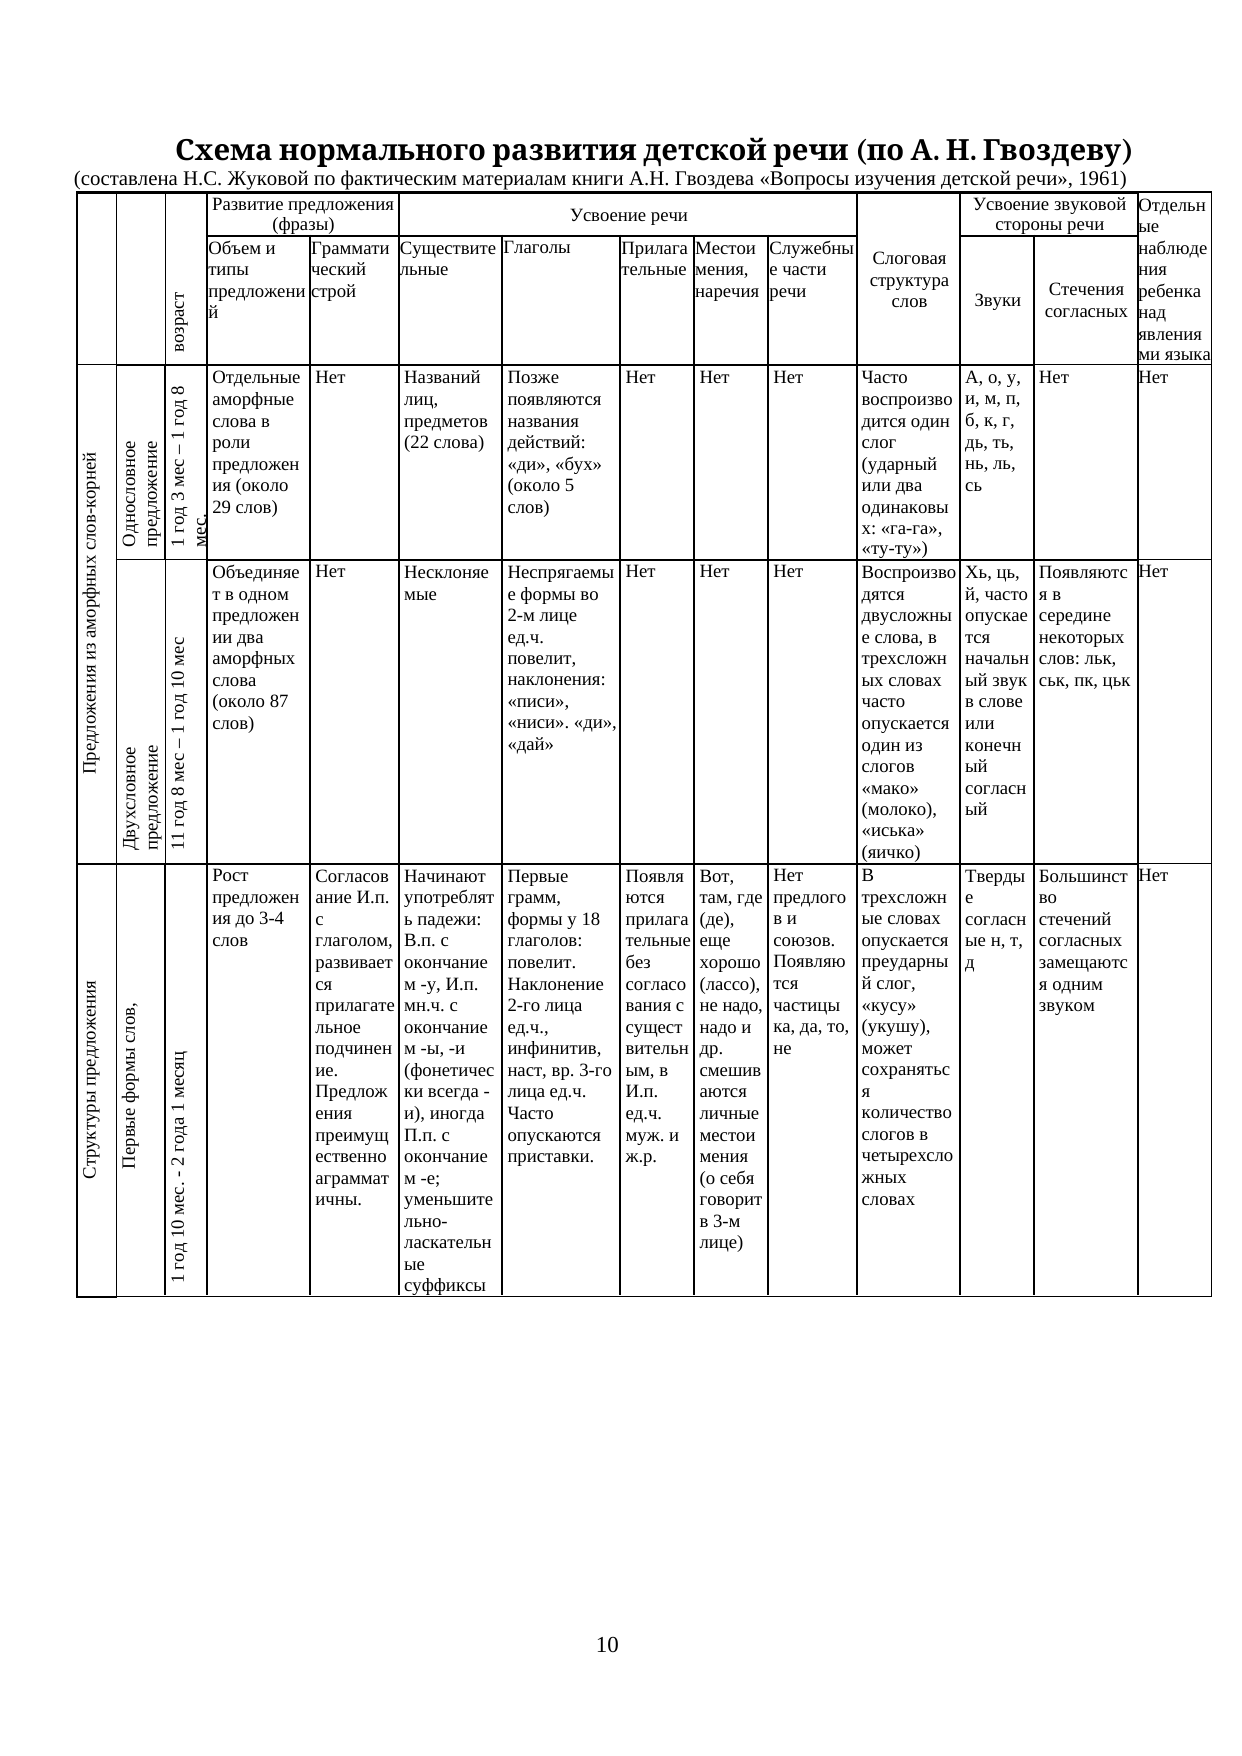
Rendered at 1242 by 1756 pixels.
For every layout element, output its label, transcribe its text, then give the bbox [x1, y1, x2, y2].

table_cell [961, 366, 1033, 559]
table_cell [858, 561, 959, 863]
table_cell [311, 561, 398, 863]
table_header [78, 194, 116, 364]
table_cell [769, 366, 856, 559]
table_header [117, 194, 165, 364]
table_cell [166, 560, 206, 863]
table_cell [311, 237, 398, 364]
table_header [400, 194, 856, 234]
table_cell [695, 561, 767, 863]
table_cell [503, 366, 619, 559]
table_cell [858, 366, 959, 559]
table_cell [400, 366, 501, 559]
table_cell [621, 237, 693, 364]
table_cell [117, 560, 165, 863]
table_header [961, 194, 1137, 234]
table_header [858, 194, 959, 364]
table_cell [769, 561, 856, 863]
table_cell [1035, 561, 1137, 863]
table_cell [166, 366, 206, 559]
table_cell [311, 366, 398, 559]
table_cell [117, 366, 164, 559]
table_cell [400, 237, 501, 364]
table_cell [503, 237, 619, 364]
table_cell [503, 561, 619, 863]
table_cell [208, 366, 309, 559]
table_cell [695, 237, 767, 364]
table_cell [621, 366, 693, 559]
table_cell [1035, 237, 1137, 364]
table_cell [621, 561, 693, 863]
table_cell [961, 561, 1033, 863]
subtitle Схема нормального развития детской речи (по А. Н. Гвоздеву) [175, 133, 1242, 167]
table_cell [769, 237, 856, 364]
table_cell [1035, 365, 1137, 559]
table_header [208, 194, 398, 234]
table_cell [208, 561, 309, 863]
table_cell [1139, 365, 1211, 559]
text (составлена Н.С. Жуковой по фактическим материалам книги А.Н. Гвоздева «Вопросы изучения детской речи», 1961) [74, 167, 1242, 191]
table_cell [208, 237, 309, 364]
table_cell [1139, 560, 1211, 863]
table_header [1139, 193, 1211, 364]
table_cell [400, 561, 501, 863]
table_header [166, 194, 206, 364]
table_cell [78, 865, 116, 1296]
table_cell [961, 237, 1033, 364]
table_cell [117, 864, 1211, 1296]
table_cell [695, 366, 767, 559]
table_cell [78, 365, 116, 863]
